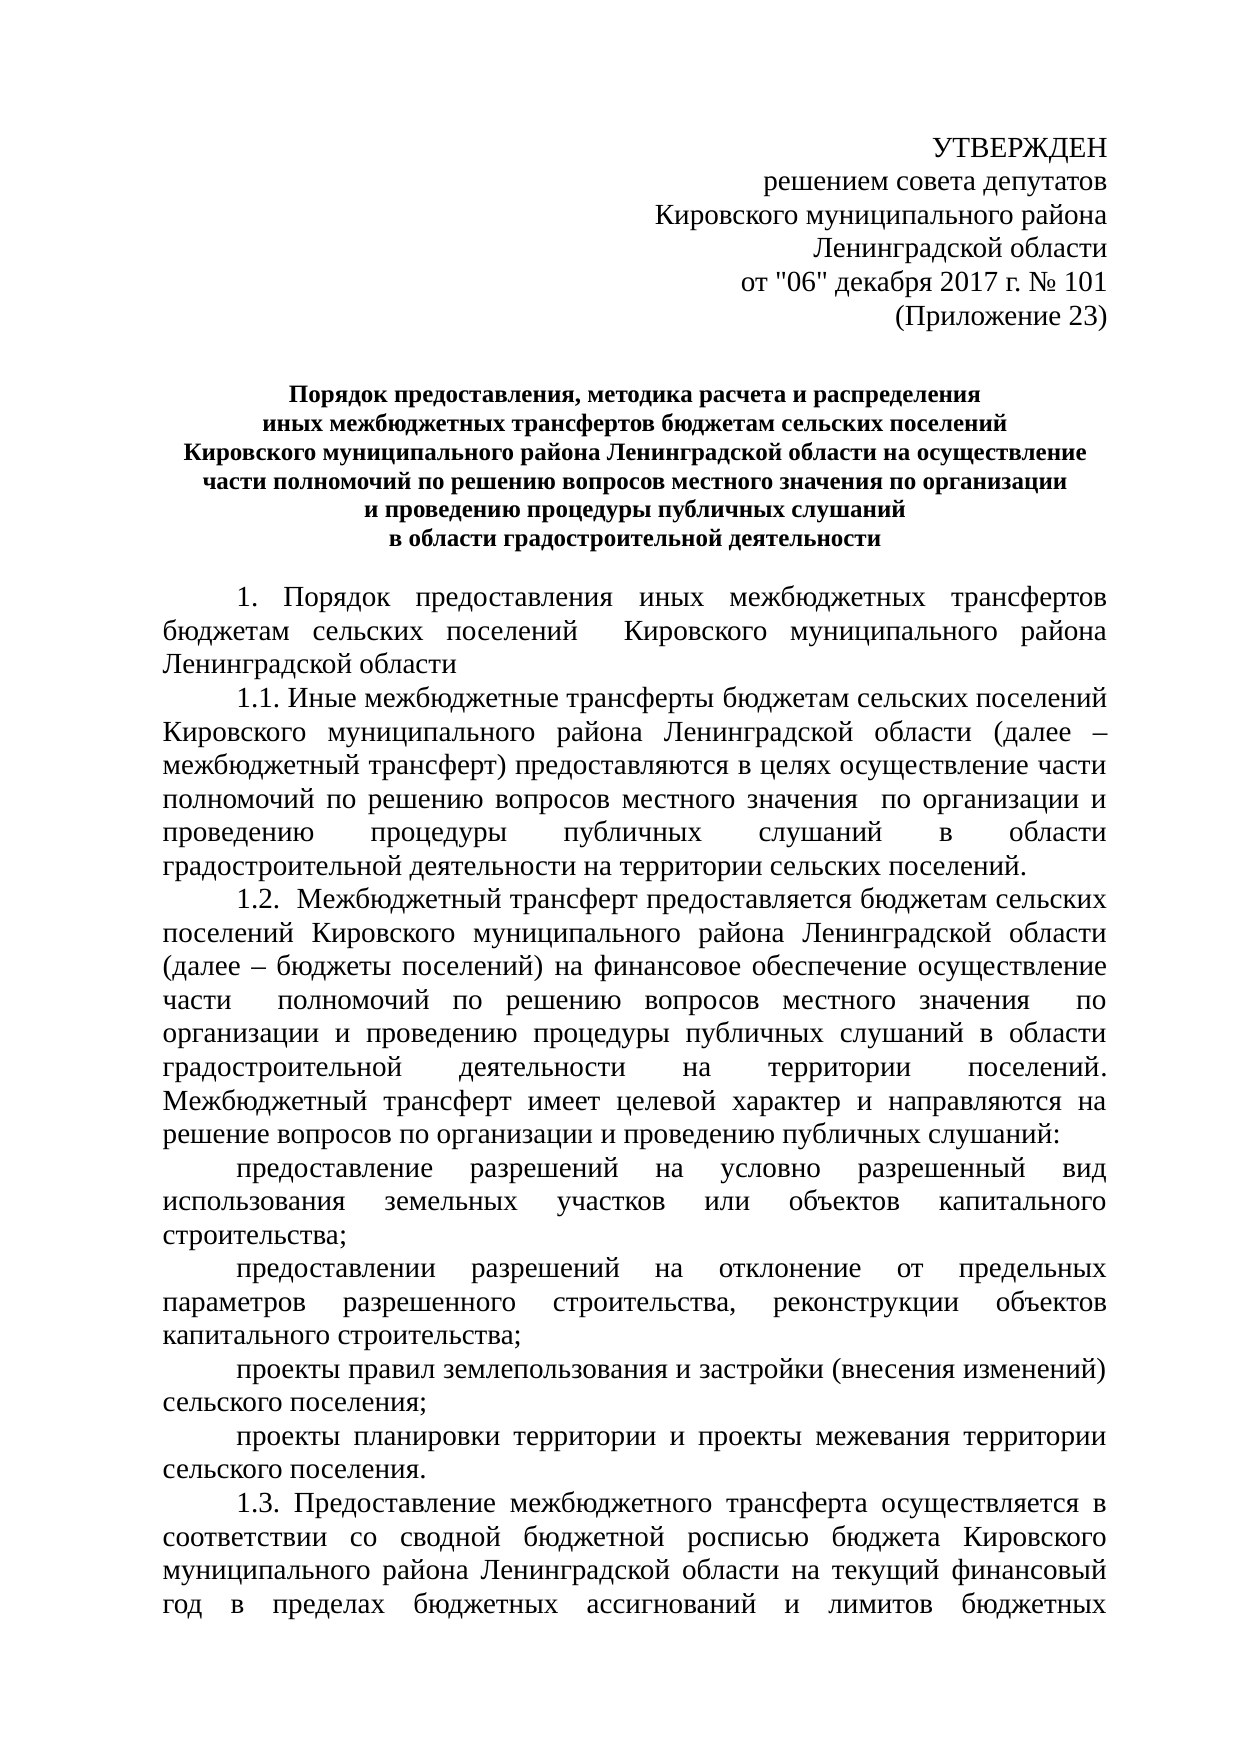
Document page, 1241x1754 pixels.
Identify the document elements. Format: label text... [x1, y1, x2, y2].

text предоставлении разрешений на отклонение от предельных параметров разрешенного строительства, реконструкции объектов капитального строительства; [162, 1250, 1107, 1351]
text решением совета депутатов [162, 163, 1107, 197]
text Ленинградской области [162, 231, 1107, 264]
text части полномочий по решению вопросов местного значения по организации [162, 466, 1107, 494]
text Кировского муниципального района Ленинградской области на осуществление [162, 437, 1107, 466]
text Кировского муниципального района [162, 197, 1107, 231]
text (Приложение 23) [162, 298, 1107, 331]
text 1.1. Иные межбюджетные трансферты бюджетам сельских поселений Кировского муниципального района Ленинградской области (далее – межбюджетный трансферт) предоставляются в целях осуществление части полномочий по решению вопросов местного значения по организации и проведению процедуры публичных слушаний в области градостроительной деятельности на территории сельских поселений. [162, 680, 1107, 881]
text от "06" декабря 2017 г. № 101 [162, 264, 1107, 298]
text 1.2. Межбюджетный трансферт предоставляется бюджетам сельских поселений Кировского муниципального района Ленинградской области (далее – бюджеты поселений) на финансовое обеспечение осуществление части полномочий по решению вопросов местного значения по организации и проведению процедуры публичных слушаний в области градостроительной деятельности на территории поселений. Межбюджетный трансферт имеет целевой характер и направляются на решение вопросов по организации и проведению публичных слушаний: [162, 881, 1107, 1150]
text 1. Порядок предоставления иных межбюджетных трансфертов бюджетам сельских поселений Кировского муниципального района Ленинградской области [162, 579, 1107, 680]
text иных межбюджетных трансфертов бюджетам сельских поселений [162, 408, 1107, 437]
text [162, 1485, 1107, 1619]
text и проведению процедуры публичных слушаний [162, 494, 1107, 523]
text Порядок предоставления, методика расчета и распределения [162, 379, 1107, 408]
text проекты планировки территории и проекты межевания территории сельского поселения. [162, 1418, 1107, 1485]
text УТВЕРЖДЕН [162, 130, 1107, 163]
text проекты правил землепользования и застройки (внесения изменений) сельского поселения; [162, 1351, 1107, 1418]
text в области градостроительной деятельности [162, 523, 1107, 552]
text предоставление разрешений на условно разрешенный вид использования земельных участков или объектов капитального строительства; [162, 1150, 1107, 1250]
